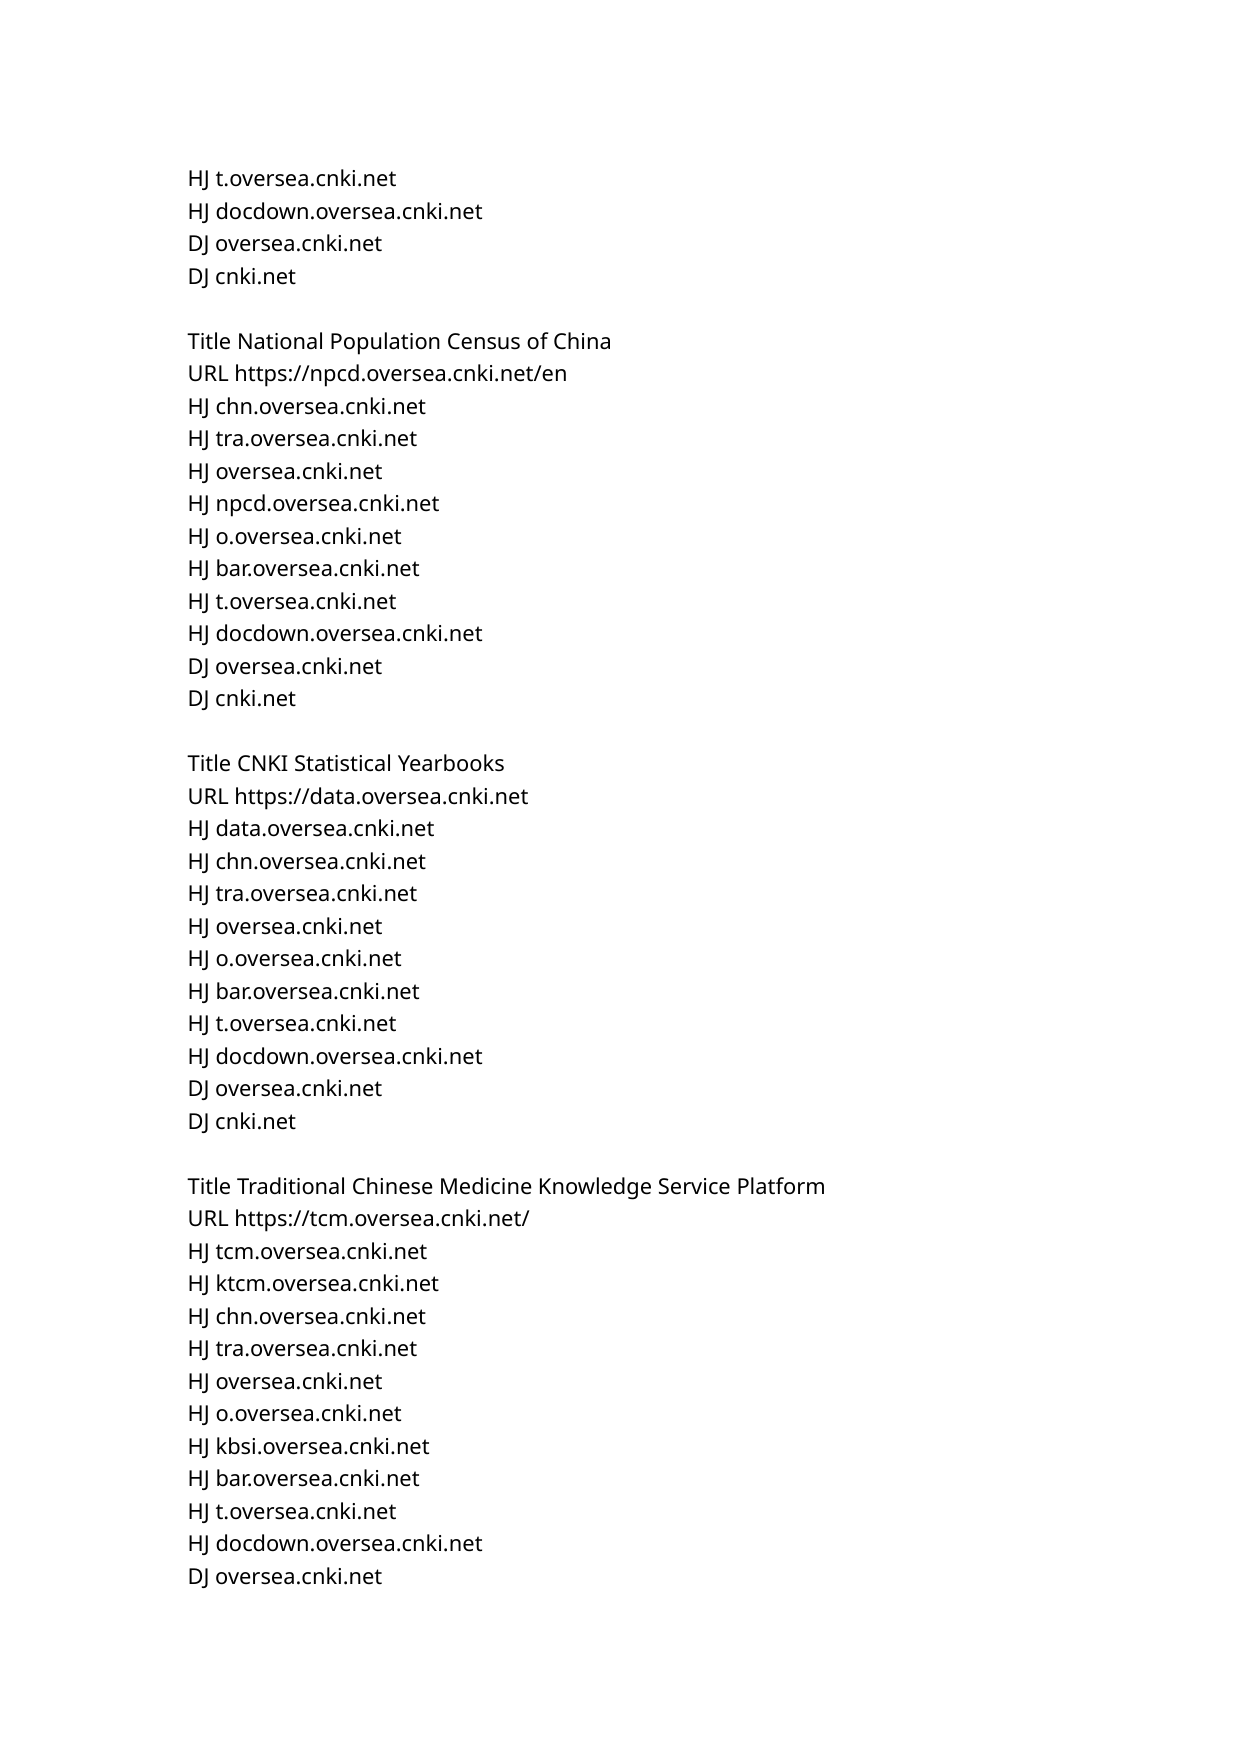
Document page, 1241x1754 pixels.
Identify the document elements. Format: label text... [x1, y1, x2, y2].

text URL https://data.oversea.cnki.net [187, 779, 1053, 812]
text HJ bar.oversea.cnki.net [187, 552, 1053, 584]
text HJ t.oversea.cnki.net [187, 162, 1053, 194]
text HJ docdown.oversea.cnki.net [187, 194, 1053, 227]
text HJ o.oversea.cnki.net [187, 942, 1053, 974]
text HJ oversea.cnki.net [187, 1364, 1053, 1397]
text HJ bar.oversea.cnki.net [187, 974, 1053, 1007]
text DJ cnki.net [187, 1104, 1053, 1137]
text HJ o.oversea.cnki.net [187, 1397, 1053, 1429]
text HJ bar.oversea.cnki.net [187, 1462, 1053, 1494]
text Title Traditional Chinese Medicine Knowledge Service Platform [187, 1169, 1053, 1202]
text HJ docdown.oversea.cnki.net [187, 1527, 1053, 1559]
text HJ oversea.cnki.net [187, 454, 1053, 487]
text HJ t.oversea.cnki.net [187, 1007, 1053, 1039]
text HJ chn.oversea.cnki.net [187, 389, 1053, 422]
text HJ t.oversea.cnki.net [187, 584, 1053, 617]
text HJ tcm.oversea.cnki.net [187, 1234, 1053, 1267]
text HJ o.oversea.cnki.net [187, 519, 1053, 552]
text DJ oversea.cnki.net [187, 649, 1053, 682]
text Title National Population Census of China [187, 324, 1053, 357]
text URL https://tcm.oversea.cnki.net/ [187, 1202, 1053, 1234]
text DJ cnki.net [187, 259, 1053, 292]
text DJ oversea.cnki.net [187, 1559, 1053, 1592]
text HJ oversea.cnki.net [187, 909, 1053, 942]
text DJ oversea.cnki.net [187, 1072, 1053, 1104]
text HJ docdown.oversea.cnki.net [187, 617, 1053, 649]
text Title CNKI Statistical Yearbooks [187, 747, 1053, 779]
text DJ oversea.cnki.net [187, 227, 1053, 259]
text HJ chn.oversea.cnki.net [187, 1299, 1053, 1332]
text URL https://npcd.oversea.cnki.net/en [187, 357, 1053, 389]
text HJ tra.oversea.cnki.net [187, 1332, 1053, 1364]
text HJ chn.oversea.cnki.net [187, 844, 1053, 877]
text HJ npcd.oversea.cnki.net [187, 487, 1053, 519]
text HJ tra.oversea.cnki.net [187, 422, 1053, 454]
text DJ cnki.net [187, 682, 1053, 714]
text HJ kbsi.oversea.cnki.net [187, 1429, 1053, 1462]
text HJ ktcm.oversea.cnki.net [187, 1267, 1053, 1299]
text HJ data.oversea.cnki.net [187, 812, 1053, 844]
text HJ t.oversea.cnki.net [187, 1494, 1053, 1527]
text HJ tra.oversea.cnki.net [187, 877, 1053, 909]
text HJ docdown.oversea.cnki.net [187, 1039, 1053, 1072]
